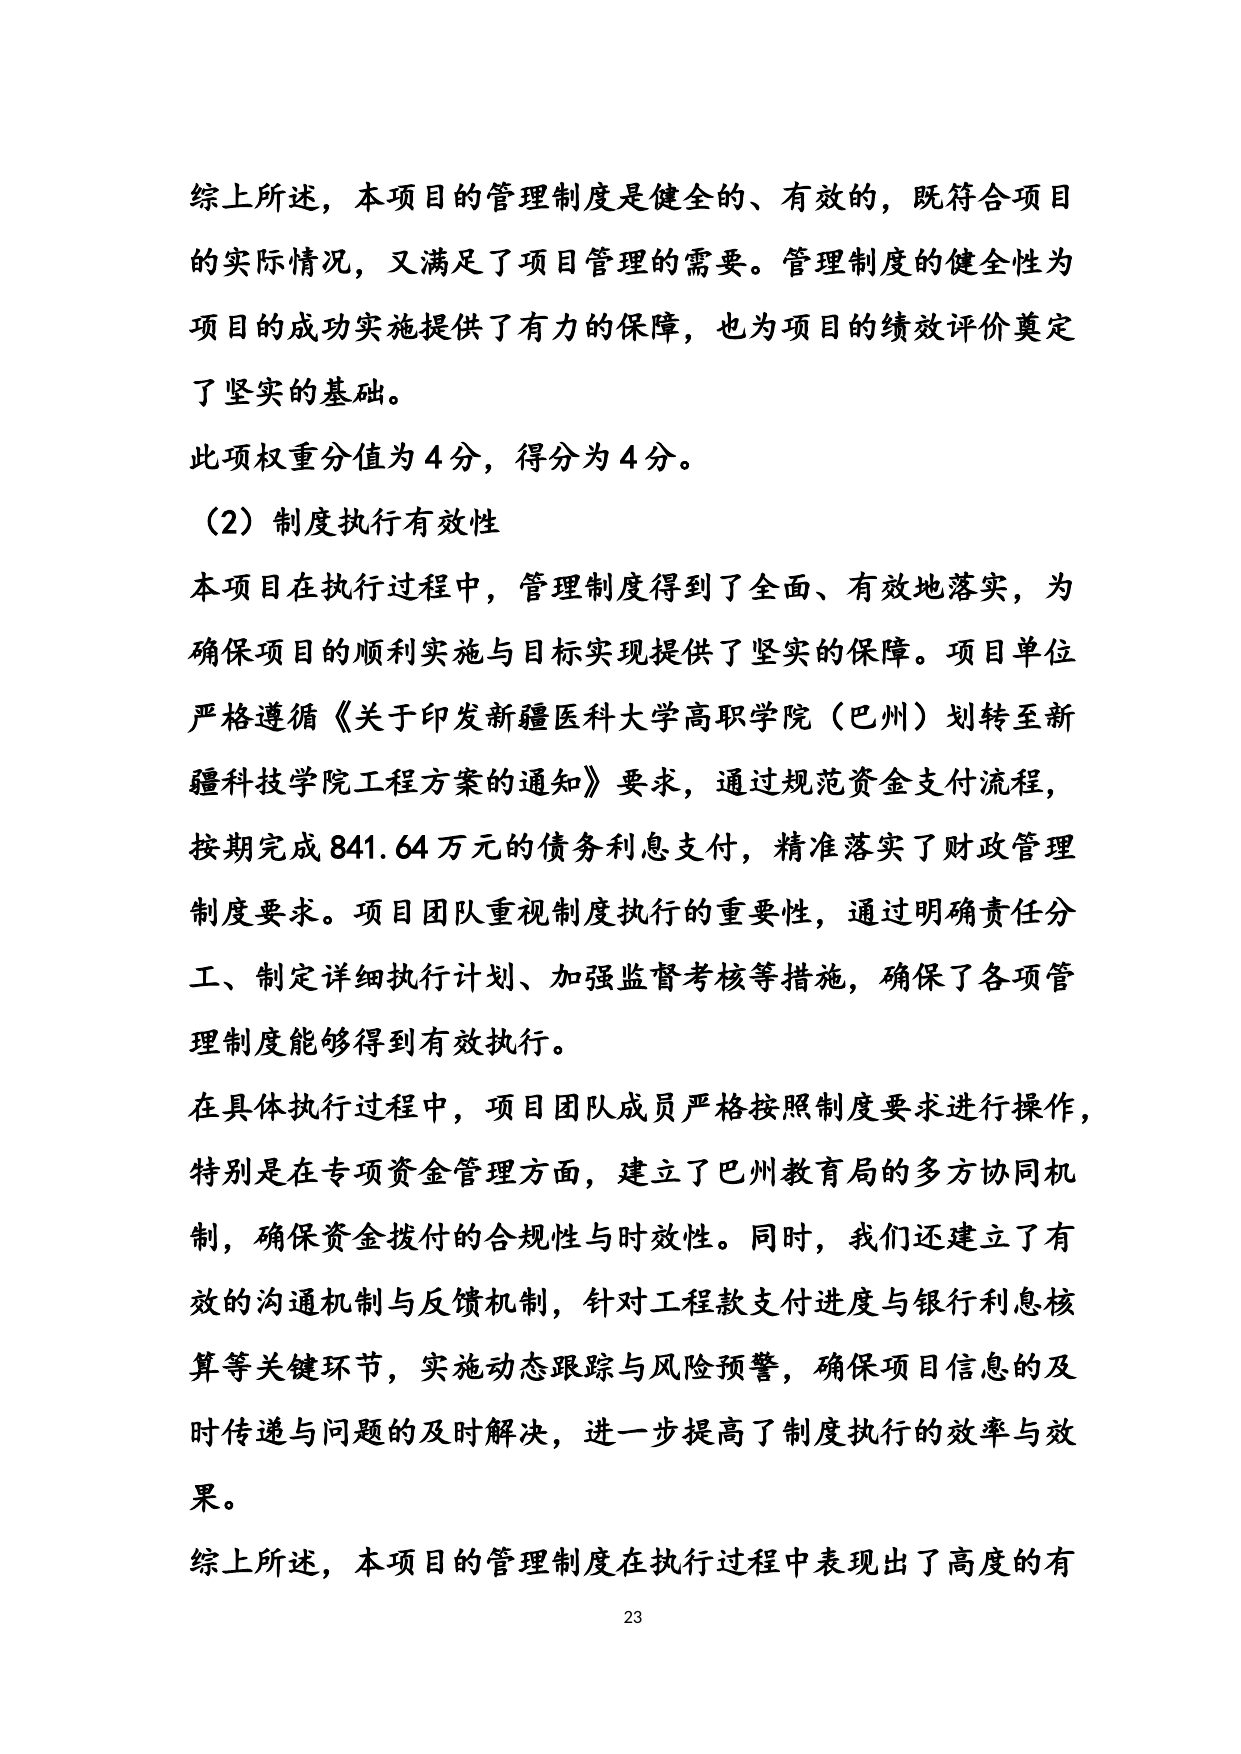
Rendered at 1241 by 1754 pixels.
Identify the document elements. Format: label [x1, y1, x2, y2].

text [187, 162, 1078, 1592]
